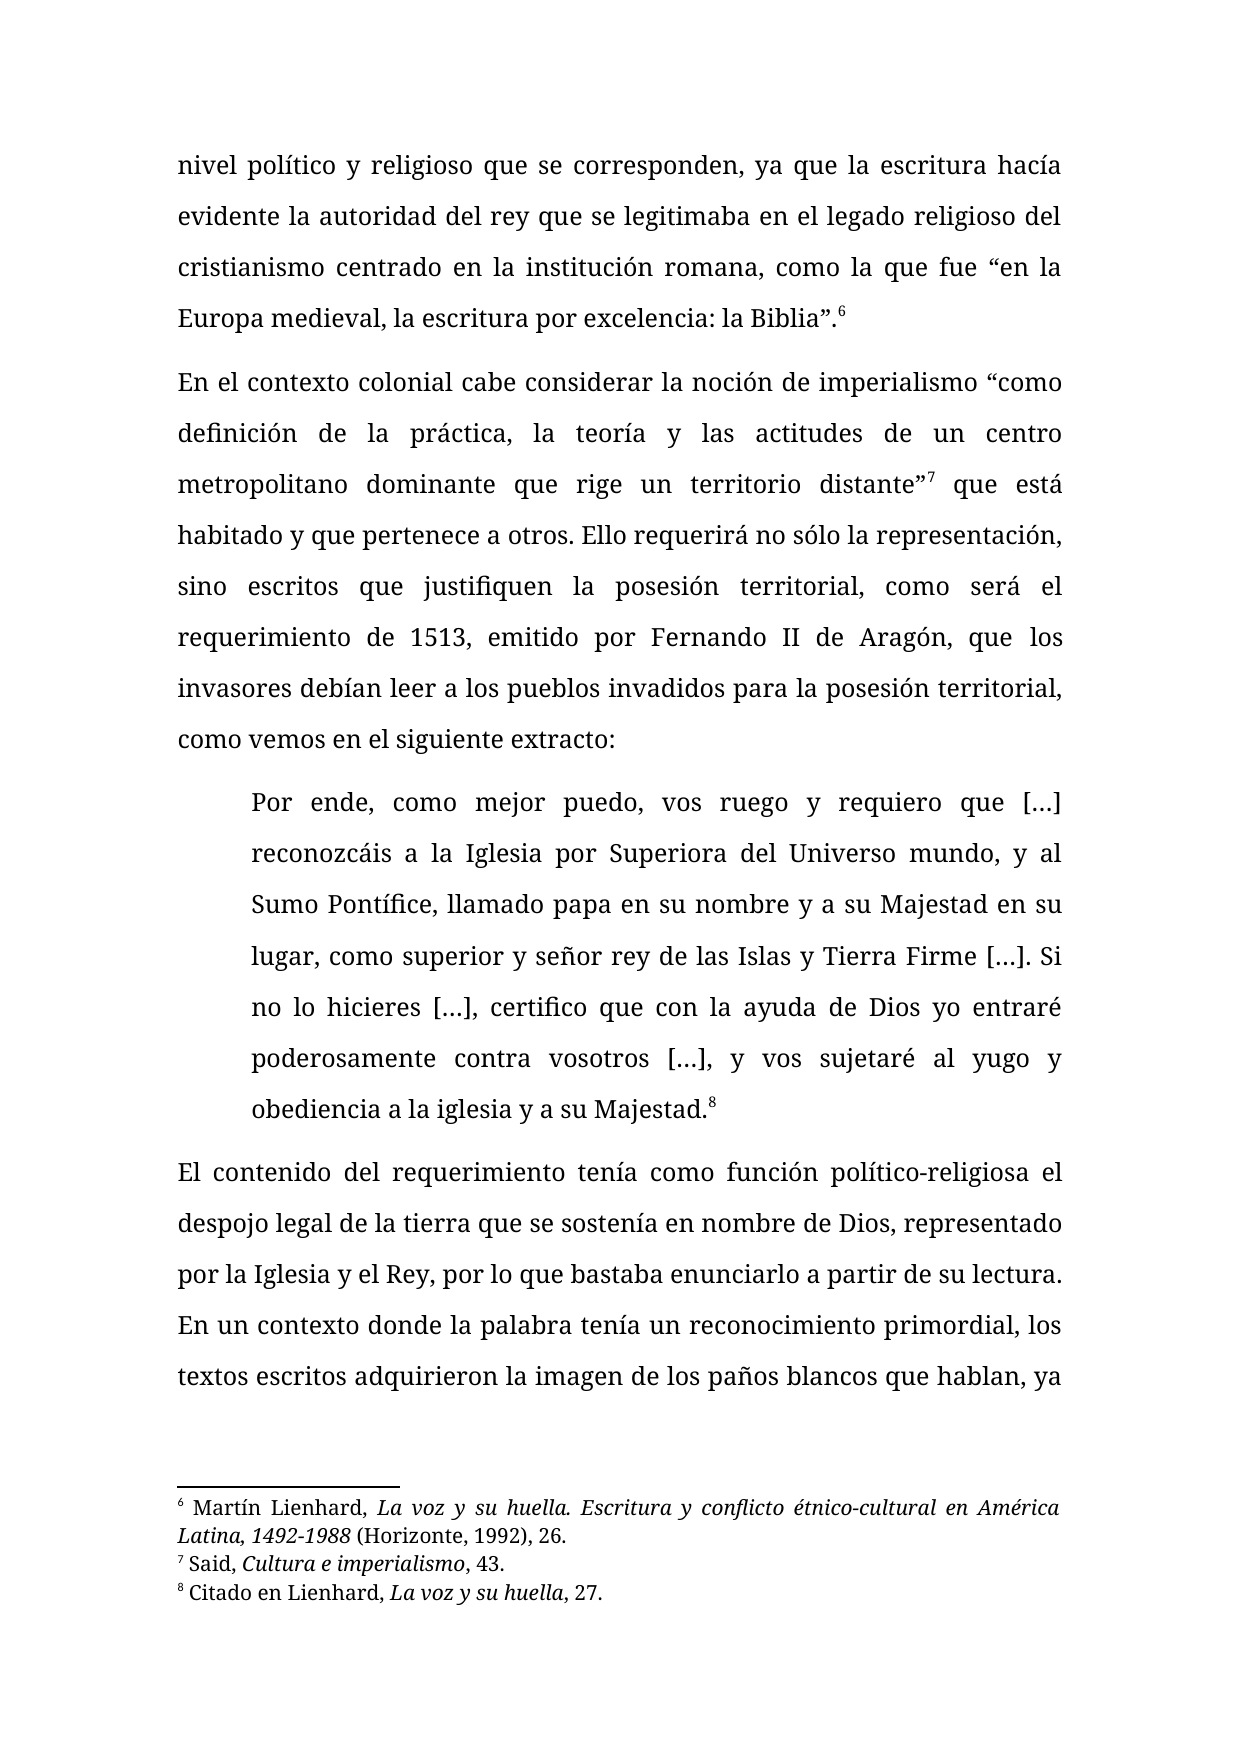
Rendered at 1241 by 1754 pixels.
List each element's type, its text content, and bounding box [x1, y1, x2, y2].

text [177, 1155, 1063, 1393]
text En el contexto colonial cabe considerar la noción de imperialismo “como definición de la práctica, la teoría y las actitudes de un centro metropolitano dominante que rige un territorio distante” que está habitado y que pertenece a otros. Ello requerirá no sólo la representación, sino escritos que justifiquen la posesión territorial, como será el requerimiento de 1513, emitido por Fernando II de Aragón, que los invasores debían leer a los pueblos invadidos para la posesión territorial, como vemos en el siguiente extracto: [177, 364, 1063, 756]
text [177, 148, 1063, 335]
text Por ende, como mejor puedo, vos ruego y requiero que […] reconozcáis a la Iglesia por Superiora del Universo mundo, y al Sumo Pontífice, llamado papa en su nombre y a su Majestad en su lugar, como superior y señor rey de las Islas y Tierra Firme […]. Si no lo hicieres […], certifico que con la ayuda de Dios yo entraré poderosamente contra vosotros […], y vos sujetaré al yugo y obediencia a la iglesia y a su Majestad. [251, 785, 1063, 1125]
